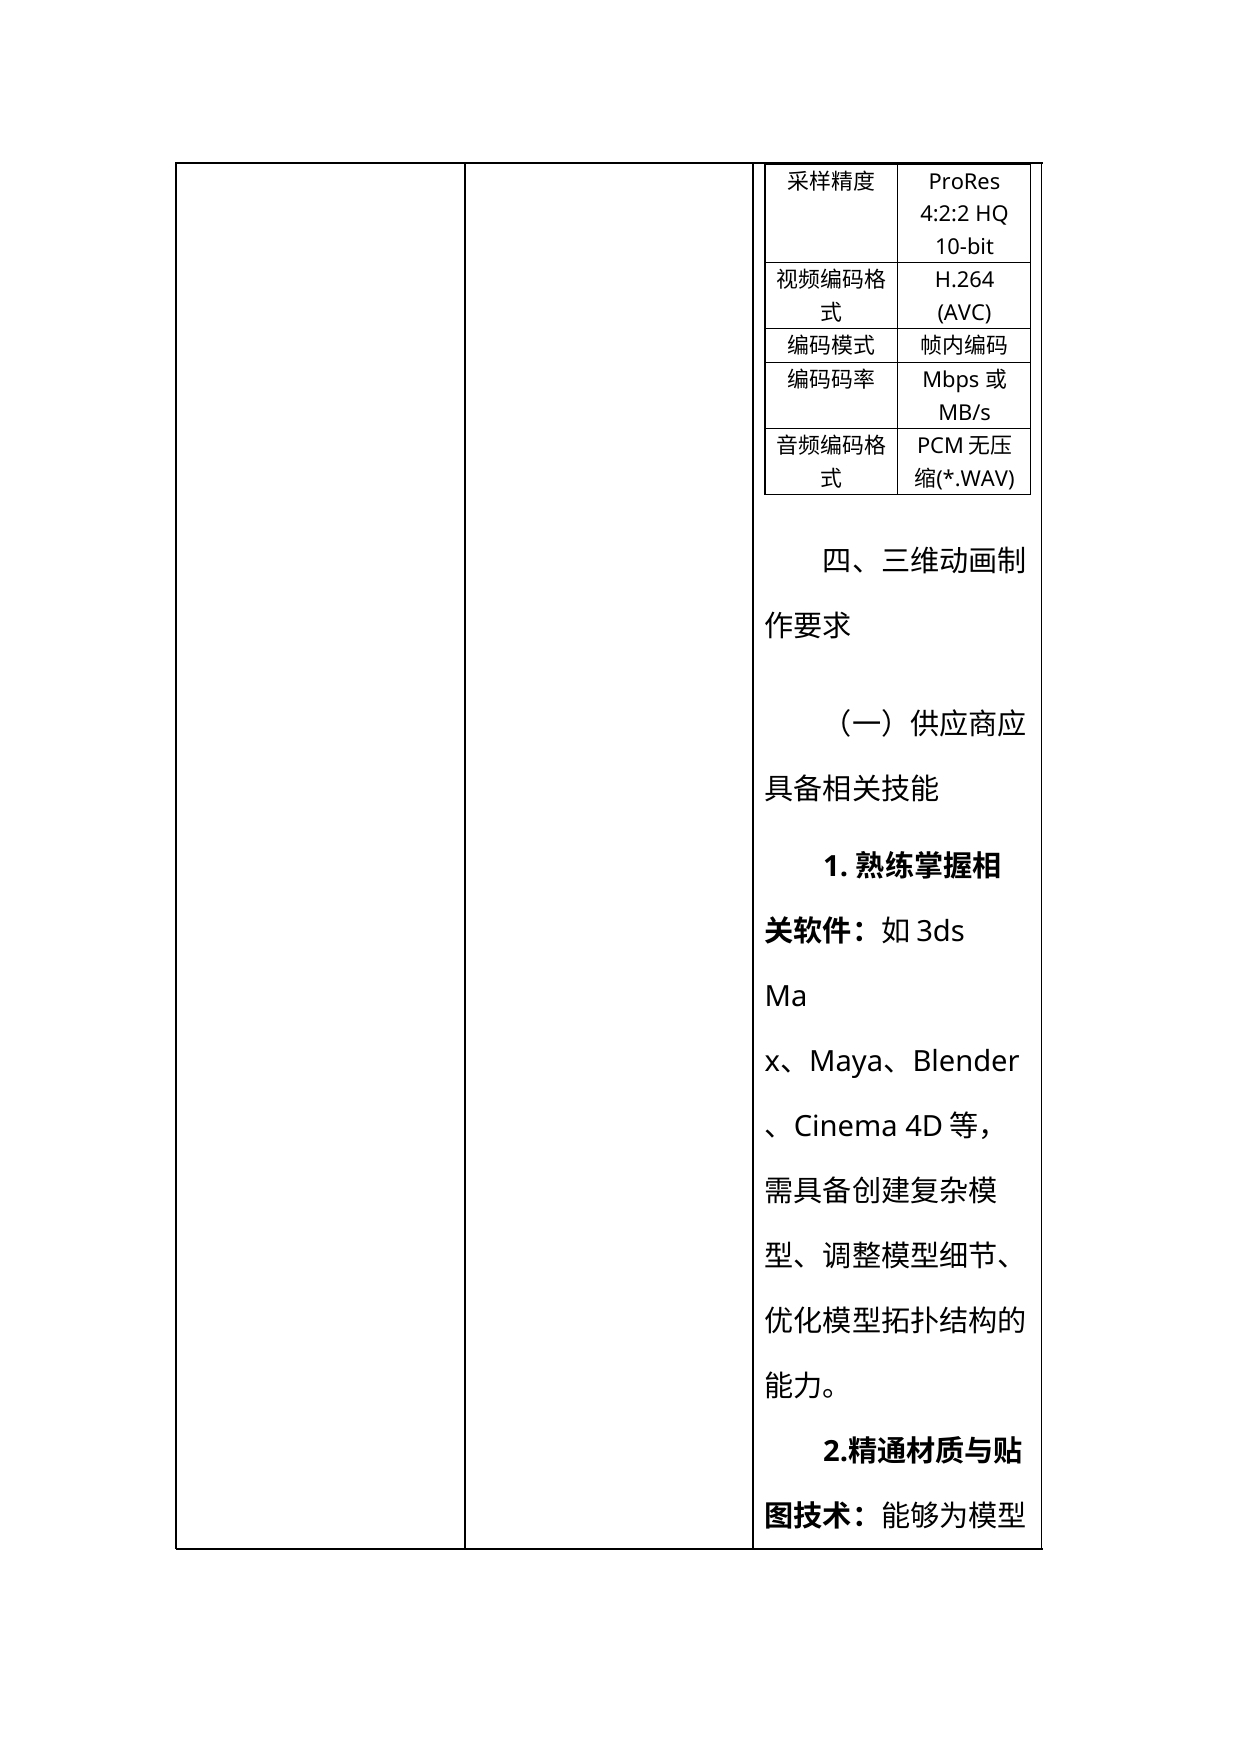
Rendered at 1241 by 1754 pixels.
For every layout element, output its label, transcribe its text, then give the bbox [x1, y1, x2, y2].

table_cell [754, 164, 1041, 1548]
table_cell [466, 164, 752, 1548]
table_cell 1 [177, 164, 464, 1548]
